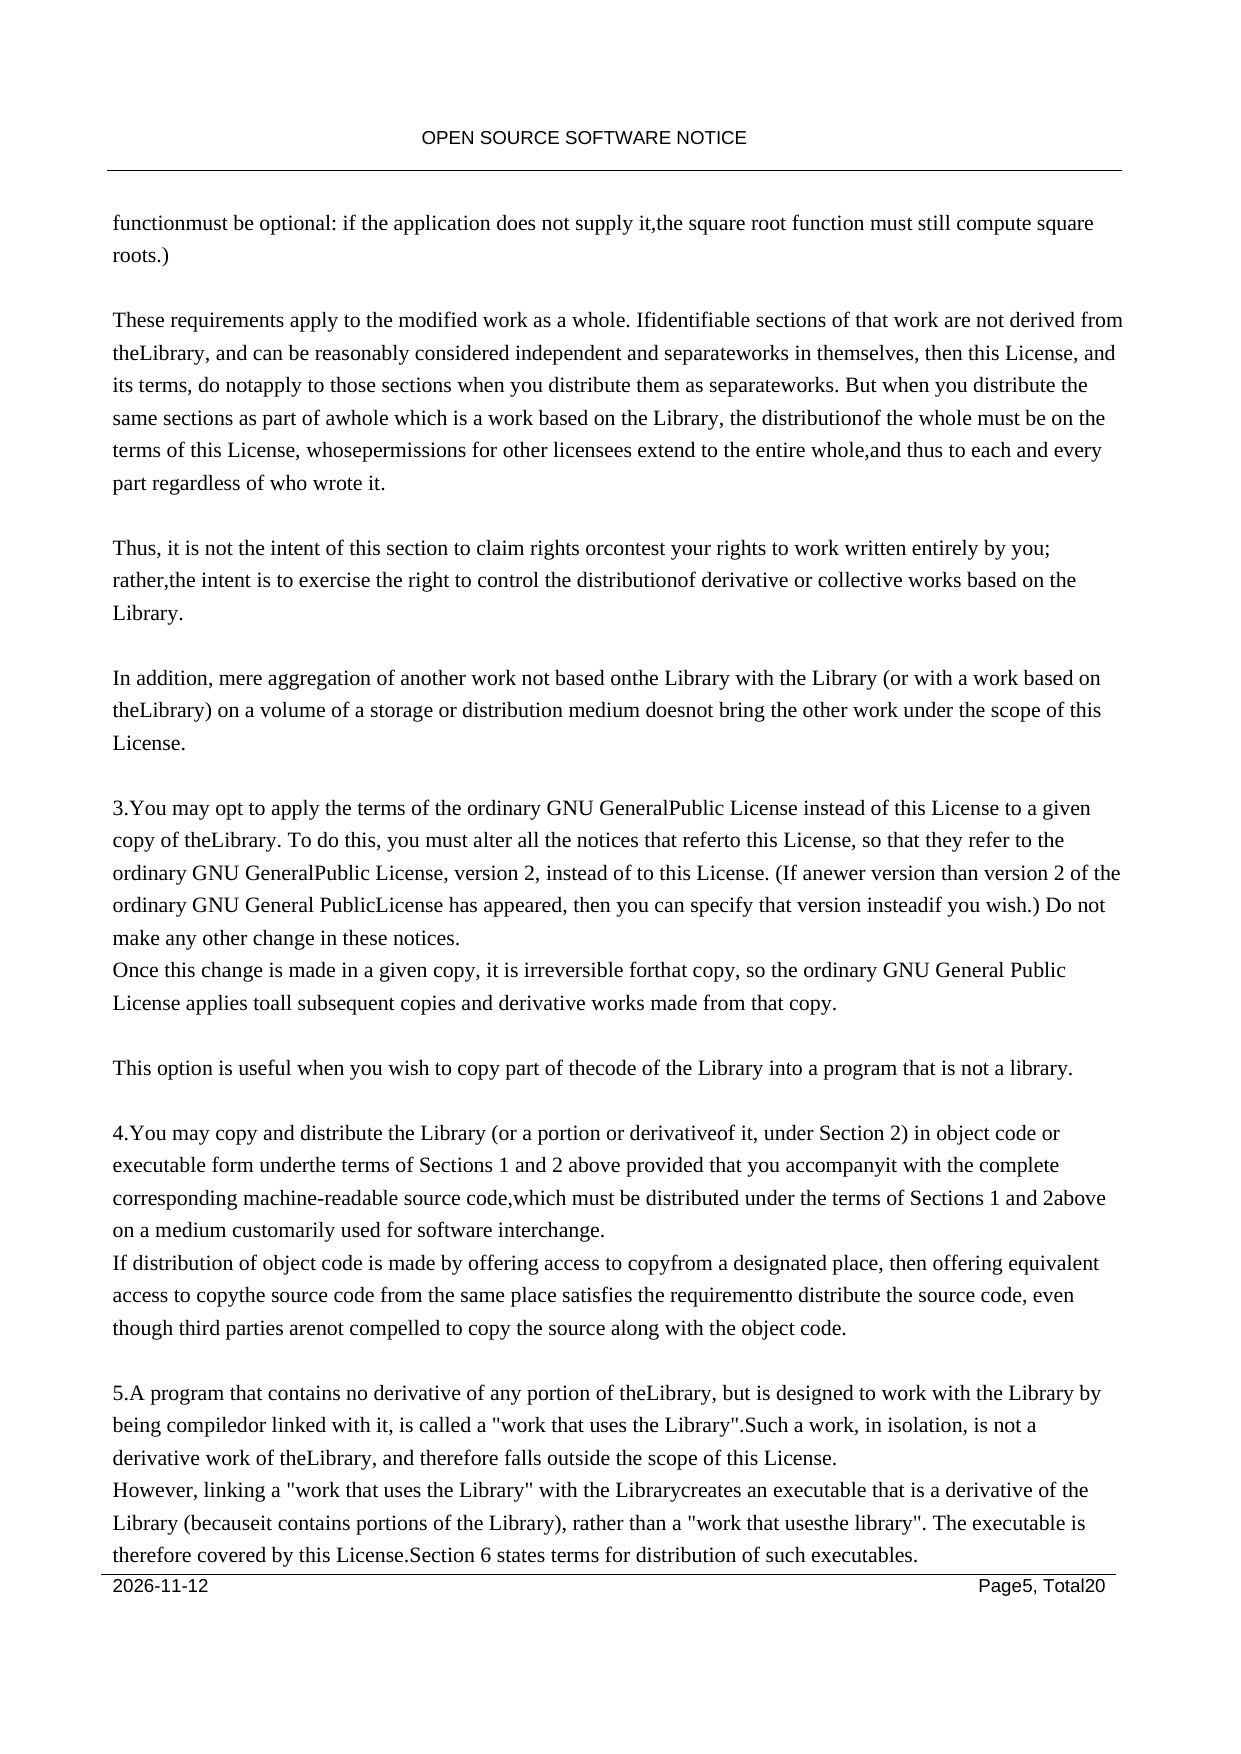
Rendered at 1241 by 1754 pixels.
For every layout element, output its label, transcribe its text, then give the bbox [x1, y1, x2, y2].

text 3.You may opt to apply the terms of the ordinary GNU GeneralPublic License instead of this License to a given copy of theLibrary. To do this, you must alter all the notices that referto this License, so that they refer to the ordinary GNU GeneralPublic License, version 2, instead of to this License. (If anewer version than version 2 of the ordinary GNU General PublicLicense has appeared, then you can specify that version insteadif you wish.) Do not make any other change in these notices. [112, 791, 1128, 954]
text These requirements apply to the modified work as a whole. Ifidentifiable sections of that work are not derived from theLibrary, and can be reasonably considered independent and separateworks in themselves, then this License, and its terms, do notapply to those sections when you distribute them as separateworks. But when you distribute the same sections as part of awhole which is a work based on the Library, the distributionof the whole must be on the terms of this License, whosepermissions for other licensees extend to the entire whole,and thus to each and every part regardless of who wrote it. [112, 304, 1128, 499]
text Once this change is made in a given copy, it is irreversible forthat copy, so the ordinary GNU General Public License applies toall subsequent copies and derivative works made from that copy. [112, 954, 1128, 1019]
text If distribution of object code is made by offering access to copyfrom a designated place, then offering equivalent access to copythe source code from the same place satisfies the requirementto distribute the source code, even though third parties arenot compelled to copy the source along with the object code. [112, 1246, 1128, 1344]
text This option is useful when you wish to copy part of thecode of the Library into a program that is not a library. [112, 1051, 1128, 1084]
text However, linking a "work that uses the Library" with the Librarycreates an executable that is a derivative of the Library (becauseit contains portions of the Library), rather than a "work that usesthe library". The executable is therefore covered by this License.Section 6 states terms for distribution of such executables. [112, 1474, 1128, 1571]
text 4.You may copy and distribute the Library (or a portion or derivativeof it, under Section 2) in object code or executable form underthe terms of Sections 1 and 2 above provided that you accompanyit with the complete corresponding machine-readable source code,which must be distributed under the terms of Sections 1 and 2above on a medium customarily used for software interchange. [112, 1116, 1128, 1246]
text Thus, it is not the intent of this section to claim rights orcontest your rights to work written entirely by you; rather,the intent is to exercise the right to control the distributionof derivative or collective works based on the Library. [112, 531, 1128, 629]
text In addition, mere aggregation of another work not based onthe Library with the Library (or with a work based on theLibrary) on a volume of a storage or distribution medium doesnot bring the other work under the scope of this License. [112, 661, 1128, 759]
text 5.A program that contains no derivative of any portion of theLibrary, but is designed to work with the Library by being compiledor linked with it, is called a "work that uses the Library".Such a work, in isolation, is not a derivative work of theLibrary, and therefore falls outside the scope of this License. [112, 1376, 1128, 1474]
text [112, 206, 1128, 271]
